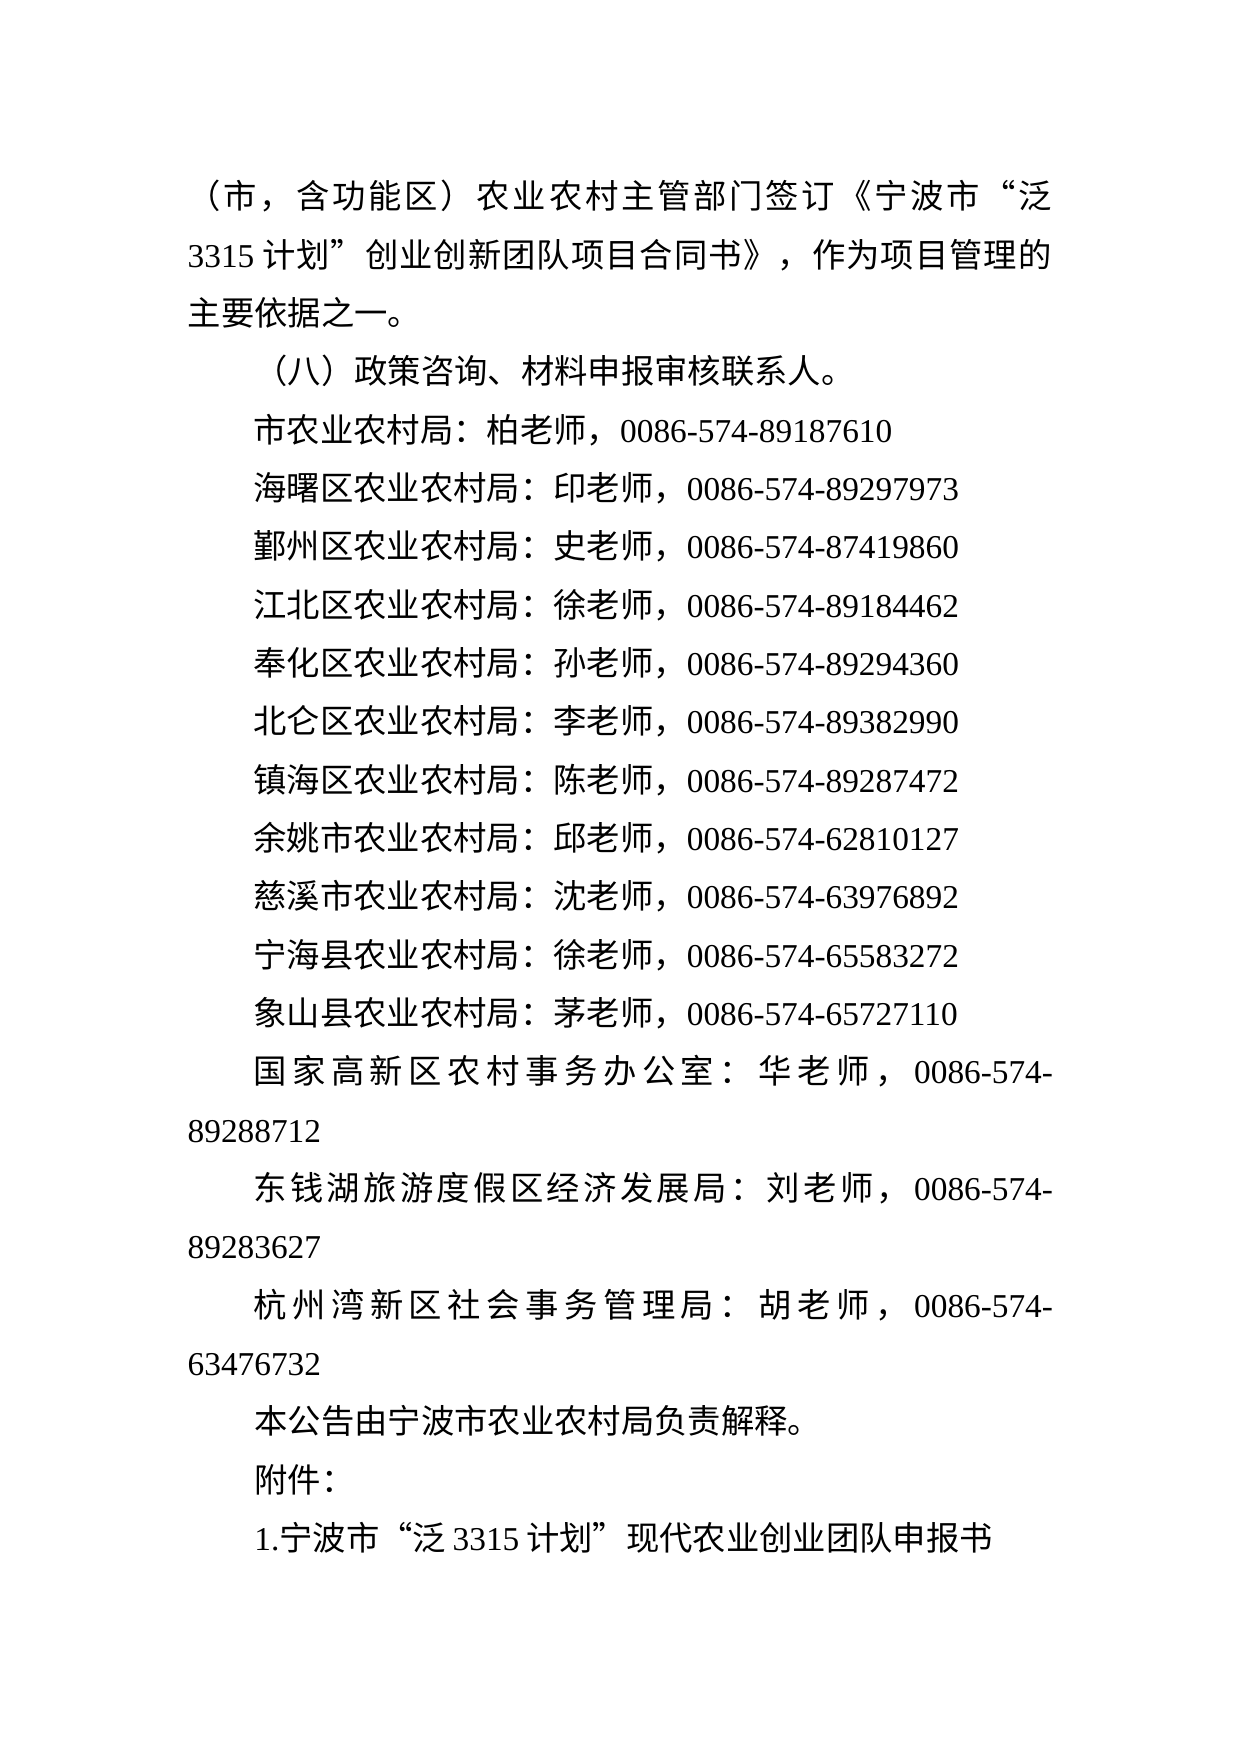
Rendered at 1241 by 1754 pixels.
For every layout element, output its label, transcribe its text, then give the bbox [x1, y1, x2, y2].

text 北仑区农业农村局：李老师，0086-574-89382990 [187, 687, 1053, 745]
text 镇海区农业农村局：陈老师，0086-574-89287472 [187, 745, 1053, 804]
text 慈溪市农业农村局：沈老师，0086-574-63976892 [187, 862, 1053, 920]
text 余姚市农业农村局：邱老师，0086-574-62810127 [187, 804, 1053, 862]
text 江北区农业农村局：徐老师，0086-574-89184462 [187, 570, 1053, 629]
text 象山县农业农村局：茅老师，0086-574-65727110 [187, 979, 1053, 1037]
list 政策咨询、材料申报审核联系人。 [187, 337, 1053, 395]
text 宁海县农业农村局：徐老师，0086-574-65583272 [187, 920, 1053, 979]
text 鄞州区农业农村局：史老师，0086-574-87419860 [187, 512, 1053, 570]
text 附件： [187, 1445, 1053, 1504]
text 海曙区农业农村局：印老师，0086-574-89297973 [187, 454, 1053, 512]
text 奉化区农业农村局：孙老师，0086-574-89294360 [187, 629, 1053, 687]
text （市，含功能区）农业农村主管部门签订《宁波市“泛3315计划”创业创新团队项目合同书》，作为项目管理的主要依据之一。 [187, 162, 1053, 337]
text 国家高新区农村事务办公室：华老师，0086-574-89288712 [187, 1037, 1053, 1154]
text 本公告由宁波市农业农村局负责解释。 [187, 1387, 1053, 1445]
text 杭州湾新区社会事务管理局：胡老师，0086-574-63476732 [187, 1270, 1053, 1387]
text 市农业农村局：柏老师，0086-574-89187610 [187, 395, 1053, 454]
text 东钱湖旅游度假区经济发展局：刘老师，0086-574-89283627 [187, 1154, 1053, 1270]
text 1.宁波市“泛3315计划”现代农业创业团队申报书 [187, 1504, 1053, 1562]
